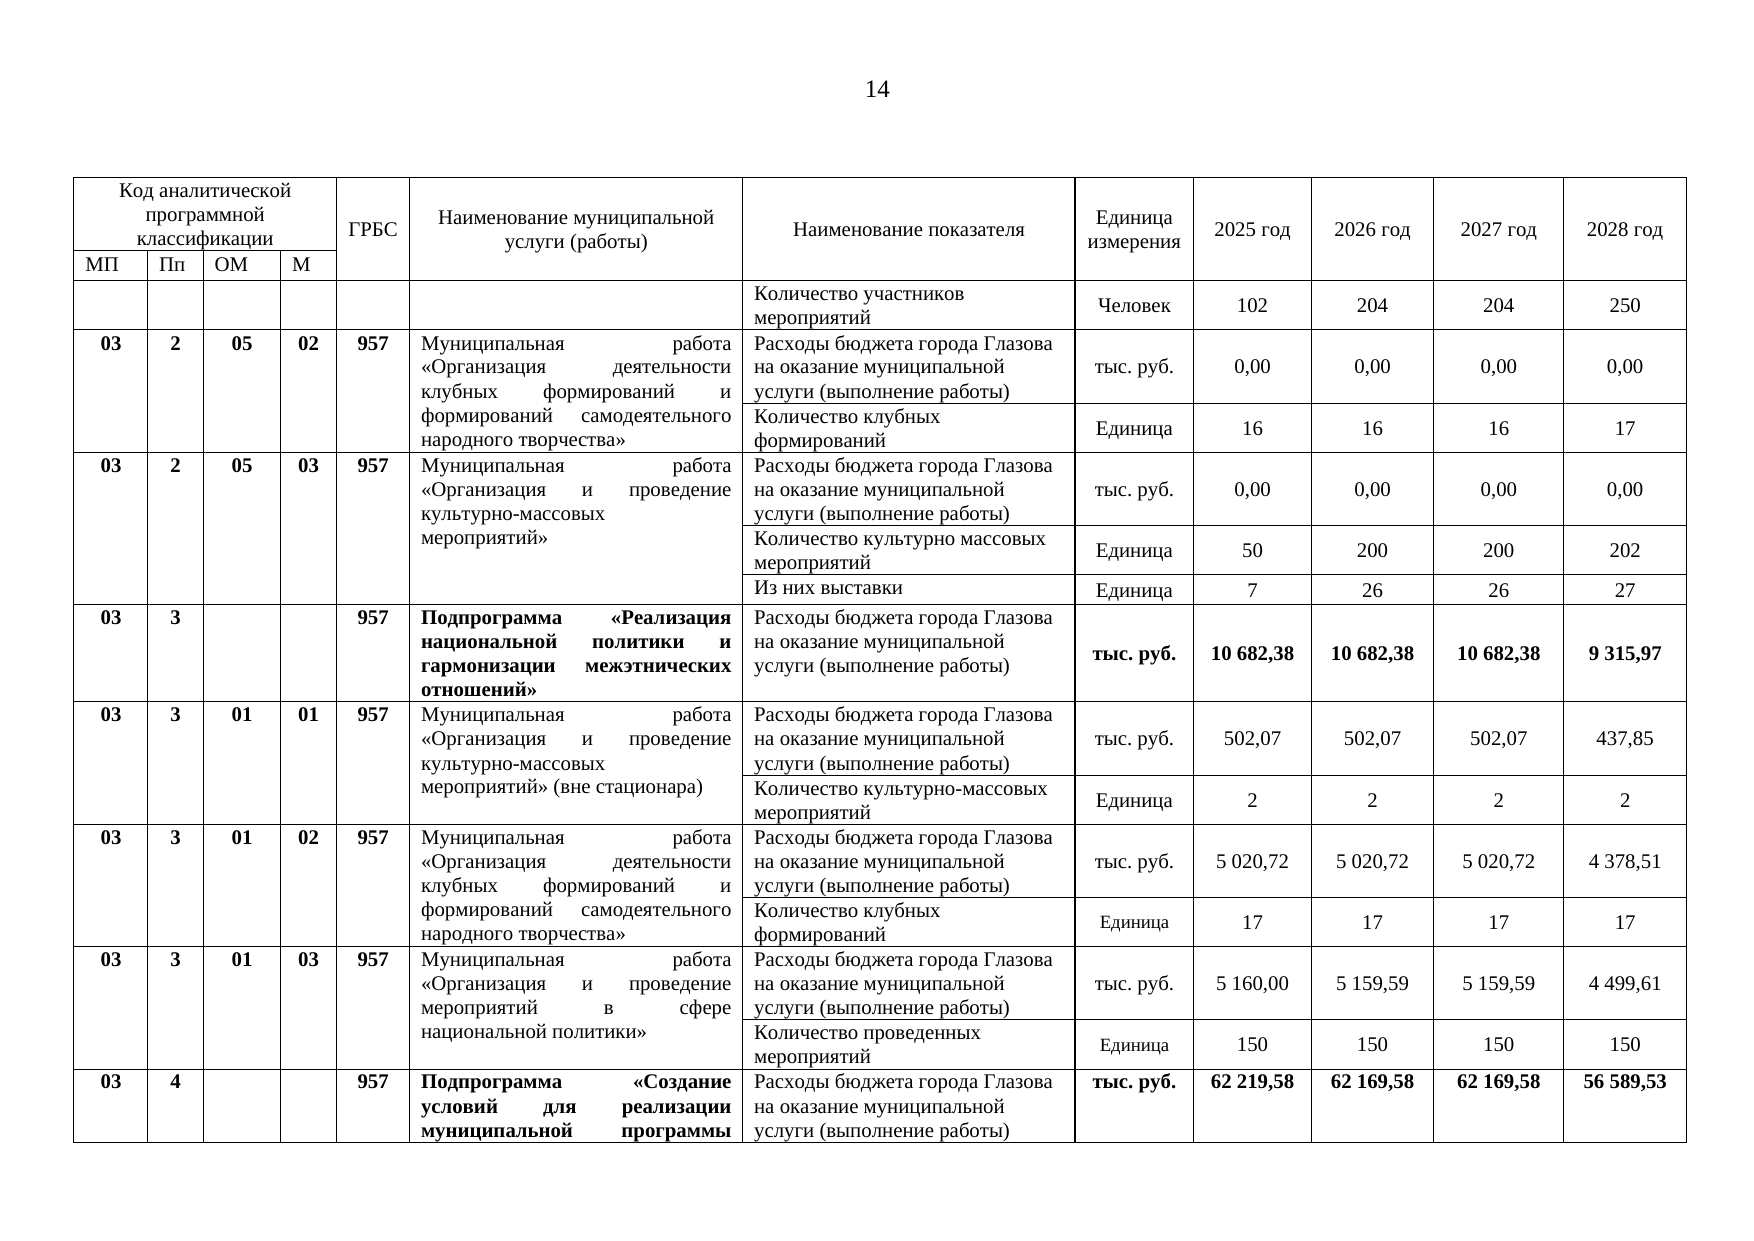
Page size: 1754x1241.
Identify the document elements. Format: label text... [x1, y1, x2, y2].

table_cell тыс. руб. [1076, 605, 1193, 701]
table_cell Муниципальная работа «Организация и проведение культурно-массовых мероприятий» [410, 453, 742, 604]
table_header 2027 год [1434, 178, 1563, 280]
table_cell Единица [1076, 898, 1193, 946]
table_cell 17 [1564, 898, 1686, 946]
table_cell Единица [1076, 404, 1193, 452]
table_cell 204 [1312, 281, 1433, 329]
table_cell 957 [337, 947, 409, 1068]
table_cell 0,00 [1312, 453, 1433, 525]
table_cell 01 [204, 947, 280, 1068]
table_cell 3 [148, 605, 203, 701]
table_cell 03 [74, 453, 147, 604]
table_cell 5 159,59 [1434, 947, 1563, 1019]
table_cell 957 [337, 330, 409, 452]
table_cell Расходы бюджета города Глазова на оказание муниципальной услуги (выполнение работы) [743, 702, 1074, 774]
table_header Наименование муниципальной услуги (работы) [410, 178, 742, 280]
table_cell 03 [74, 702, 147, 824]
table_cell 5 160,00 [1194, 947, 1311, 1019]
table_cell 16 [1194, 404, 1311, 452]
table_cell [281, 1070, 336, 1142]
table_cell тыс. руб. [1076, 947, 1193, 1019]
table_cell Единица [1076, 1020, 1193, 1068]
table_cell 2 [1434, 776, 1563, 824]
table_cell Количество культурно-массовых мероприятий [743, 776, 1074, 824]
table_cell тыс. руб. [1076, 702, 1193, 774]
table_cell 10 682,38 [1434, 605, 1563, 701]
table_header 2028 год [1564, 178, 1686, 280]
table_cell 03 [74, 947, 147, 1068]
table_cell 7 [1194, 575, 1311, 604]
table_cell Единица [1076, 526, 1193, 574]
table_cell 17 [1194, 898, 1311, 946]
table_cell [281, 605, 336, 701]
table_cell Количество клубных формирований [743, 404, 1074, 452]
table_cell 03 [74, 825, 147, 946]
table_cell 2 [148, 330, 203, 452]
table_header 2025 год [1194, 178, 1311, 280]
table_cell Муниципальная работа «Организация деятельности клубных формирований и формирований самодеятельного народного творчества» [410, 330, 742, 452]
table_cell 502,07 [1194, 702, 1311, 774]
table_cell 2 [1194, 776, 1311, 824]
table_header Единица измерения [1076, 178, 1193, 280]
table_cell 150 [1434, 1020, 1563, 1068]
table_cell тыс. руб. [1076, 330, 1193, 403]
table_cell 50 [1194, 526, 1311, 574]
table_cell 0,00 [1434, 330, 1563, 403]
table_cell Количество участников мероприятий [743, 281, 1074, 329]
table_cell Муниципальная работа «Организация и проведение мероприятий в сфере национальной политики» [410, 947, 742, 1068]
table_cell Пп [148, 251, 203, 280]
table_cell 5 020,72 [1312, 825, 1433, 897]
table_cell 0,00 [1564, 330, 1686, 403]
table_cell 200 [1434, 526, 1563, 574]
table_cell 62 169,58 [1312, 1070, 1433, 1142]
table_cell 202 [1564, 526, 1686, 574]
table_cell 17 [1434, 898, 1563, 946]
table_header Наименование показателя [743, 178, 1074, 280]
table_cell 62 169,58 [1434, 1070, 1563, 1142]
table_cell Количество клубных формирований [743, 898, 1074, 946]
table_cell 502,07 [1312, 702, 1433, 774]
table_cell Количество проведенных мероприятий [743, 1020, 1074, 1068]
table_cell Муниципальная работа «Организация деятельности клубных формирований и формирований самодеятельного народного творчества» [410, 825, 742, 946]
table_cell 27 [1564, 575, 1686, 604]
table_cell 0,00 [1434, 453, 1563, 525]
table_cell 0,00 [1194, 330, 1311, 403]
table_cell 01 [204, 825, 280, 946]
table_cell тыс. руб. [1076, 453, 1193, 525]
table_cell 957 [337, 605, 409, 701]
table_cell Подпрограмма «Реализация национальной политики и гармонизации межэтнических отношений» [410, 605, 742, 701]
table_cell 05 [204, 453, 280, 604]
table_cell Количество культурно массовых мероприятий [743, 526, 1074, 574]
table_cell 150 [1312, 1020, 1433, 1068]
table_cell 62 219,58 [1194, 1070, 1311, 1142]
table_cell М [281, 251, 336, 280]
table_cell 150 [1564, 1020, 1686, 1068]
table_cell 03 [281, 453, 336, 604]
table_cell 4 499,61 [1564, 947, 1686, 1019]
table_cell 02 [281, 825, 336, 946]
table_cell МП [74, 251, 147, 280]
table_cell тыс. руб. [1076, 825, 1193, 897]
table_cell 957 [337, 702, 409, 824]
table_cell 26 [1312, 575, 1433, 604]
table_cell 56 589,53 [1564, 1070, 1686, 1142]
table_cell 4 [148, 1070, 203, 1142]
table_cell 02 [281, 330, 336, 452]
table_cell Расходы бюджета города Глазова на оказание муниципальной услуги (выполнение работы) [743, 330, 1074, 403]
table_cell 03 [74, 605, 147, 701]
table_header 2026 год [1312, 178, 1433, 280]
table_cell 957 [337, 825, 409, 946]
table_header Код аналитической программной классификации [74, 178, 336, 250]
table_cell 3 [148, 947, 203, 1068]
table_cell Единица [1076, 776, 1193, 824]
table_cell Расходы бюджета города Глазова на оказание муниципальной услуги (выполнение работы) [743, 1070, 1074, 1142]
table_cell 17 [1564, 404, 1686, 452]
table_cell Единица [1076, 575, 1193, 604]
table_cell 437,85 [1564, 702, 1686, 774]
table_cell Подпрограмма «Создание условий для реализации муниципальной программы «Развитие культуры» [410, 1070, 742, 1142]
table_cell 4 378,51 [1564, 825, 1686, 897]
table_cell 26 [1434, 575, 1563, 604]
table_cell 16 [1312, 404, 1433, 452]
table_cell [204, 605, 280, 701]
table_cell 200 [1312, 526, 1433, 574]
table_cell Муниципальная работа «Организация и проведение культурно-массовых мероприятий» (вне стационара) [410, 702, 742, 824]
table_cell 9 315,97 [1564, 605, 1686, 701]
table_cell 01 [281, 702, 336, 824]
table_cell 0,00 [1312, 330, 1433, 403]
table_cell Расходы бюджета города Глазова на оказание муниципальной услуги (выполнение работы) [743, 453, 1074, 525]
table_cell 250 [1564, 281, 1686, 329]
table_cell 2 [1564, 776, 1686, 824]
table_cell 0,00 [1194, 453, 1311, 525]
table_cell 17 [1312, 898, 1433, 946]
table_cell 3 [148, 702, 203, 824]
table_cell 03 [74, 1070, 147, 1142]
table_cell 5 159,59 [1312, 947, 1433, 1019]
table_cell 5 020,72 [1194, 825, 1311, 897]
table_cell 16 [1434, 404, 1563, 452]
table_cell 03 [281, 947, 336, 1068]
table_cell 2 [1312, 776, 1433, 824]
table_cell Расходы бюджета города Глазова на оказание муниципальной услуги (выполнение работы) [743, 947, 1074, 1019]
table_cell 10 682,38 [1194, 605, 1311, 701]
table_cell 5 020,72 [1434, 825, 1563, 897]
table_cell 502,07 [1434, 702, 1563, 774]
table_cell 2 [148, 453, 203, 604]
table_cell 05 [204, 330, 280, 452]
table_cell 204 [1434, 281, 1563, 329]
table_cell тыс. руб. [1076, 1070, 1193, 1142]
table_cell Человек [1076, 281, 1193, 329]
table_cell Расходы бюджета города Глазова на оказание муниципальной услуги (выполнение работы) [743, 605, 1074, 701]
table_cell 01 [204, 702, 280, 824]
table_cell Расходы бюджета города Глазова на оказание муниципальной услуги (выполнение работы) [743, 825, 1074, 897]
table_cell 10 682,38 [1312, 605, 1433, 701]
table_cell 957 [337, 1070, 409, 1142]
table_cell [204, 1070, 280, 1142]
table_cell 03 [74, 330, 147, 452]
table_cell 150 [1194, 1020, 1311, 1068]
table_cell 102 [1194, 281, 1311, 329]
table_header ГРБС [337, 178, 409, 280]
table_cell 957 [337, 453, 409, 604]
table_cell Из них выставки [743, 575, 1074, 604]
table_cell ОМ [204, 251, 280, 280]
table_cell 0,00 [1564, 453, 1686, 525]
table_cell 3 [148, 825, 203, 946]
